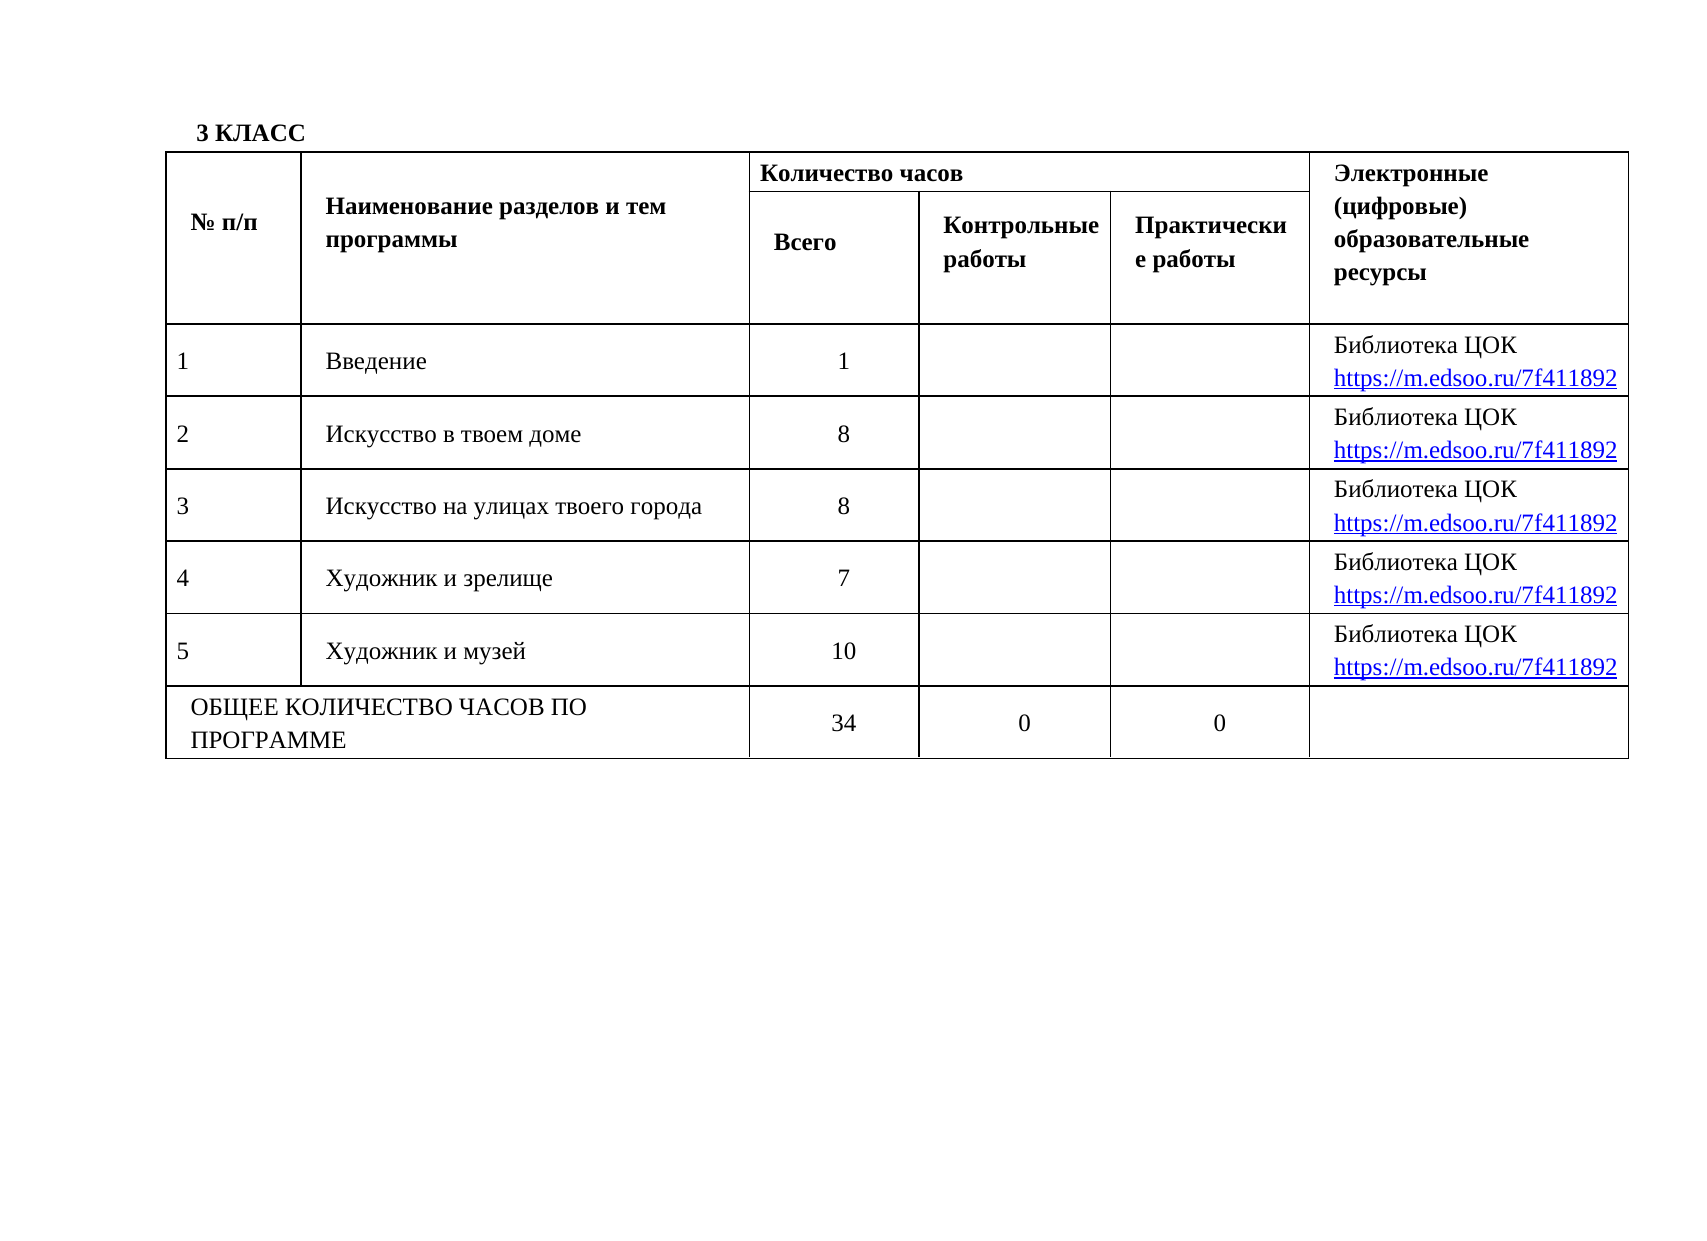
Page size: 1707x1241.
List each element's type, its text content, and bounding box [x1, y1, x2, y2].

table_cell Художник и музей [302, 614, 749, 685]
table_cell [1111, 397, 1309, 468]
table_cell 2 [167, 397, 300, 468]
table_cell [920, 542, 1110, 613]
table_cell [920, 325, 1110, 395]
table_cell [1111, 614, 1309, 685]
table_cell Библиотека ЦОК https://m.edsoo.ru/7f411892 [1310, 470, 1628, 540]
table_cell 0 [1111, 687, 1309, 757]
table_cell [1111, 542, 1309, 613]
table_cell 7 [750, 542, 918, 613]
table_cell Контрольные работы [920, 192, 1110, 323]
table_header Наименование разделов и тем программы [302, 153, 749, 323]
table_cell [920, 614, 1110, 685]
table_cell 8 [750, 470, 918, 540]
table_cell Практические работы [1111, 192, 1309, 323]
table_cell Библиотека ЦОК https://m.edsoo.ru/7f411892 [1310, 542, 1628, 613]
table_cell [1310, 687, 1628, 757]
table_cell 8 [750, 397, 918, 468]
table_cell 5 [167, 614, 300, 685]
table_cell [920, 470, 1110, 540]
table_cell 1 [167, 325, 300, 395]
table_header № п/п [167, 153, 300, 323]
table_cell Библиотека ЦОК https://m.edsoo.ru/7f411892 [1310, 614, 1628, 685]
table_cell Искусство в твоем доме [302, 397, 749, 468]
table_cell ОБЩЕЕ КОЛИЧЕСТВО ЧАСОВ ПО ПРОГРАММЕ [167, 687, 749, 757]
table_cell [1111, 470, 1309, 540]
table_cell 1 [750, 325, 918, 395]
table_cell Библиотека ЦОК https://m.edsoo.ru/7f411892 [1310, 397, 1628, 468]
table_cell 34 [750, 687, 918, 757]
table_cell [1111, 325, 1309, 395]
text 3 КЛАСС [190, 118, 1618, 147]
table_cell 3 [167, 470, 300, 540]
table_cell Художник и зрелище [302, 542, 749, 613]
table_cell [920, 397, 1110, 468]
table_header Электронные (цифровые) образовательные ресурсы [1310, 153, 1628, 323]
table_cell Искусство на улицах твоего города [302, 470, 749, 540]
table_header Количество часов [750, 153, 1309, 191]
table_cell 4 [167, 542, 300, 613]
table_cell Введение [302, 325, 749, 395]
table_cell 0 [920, 687, 1110, 757]
table_cell Библиотека ЦОК https://m.edsoo.ru/7f411892 [1310, 325, 1628, 395]
table_cell Всего [750, 192, 918, 323]
table_cell 10 [750, 614, 918, 685]
